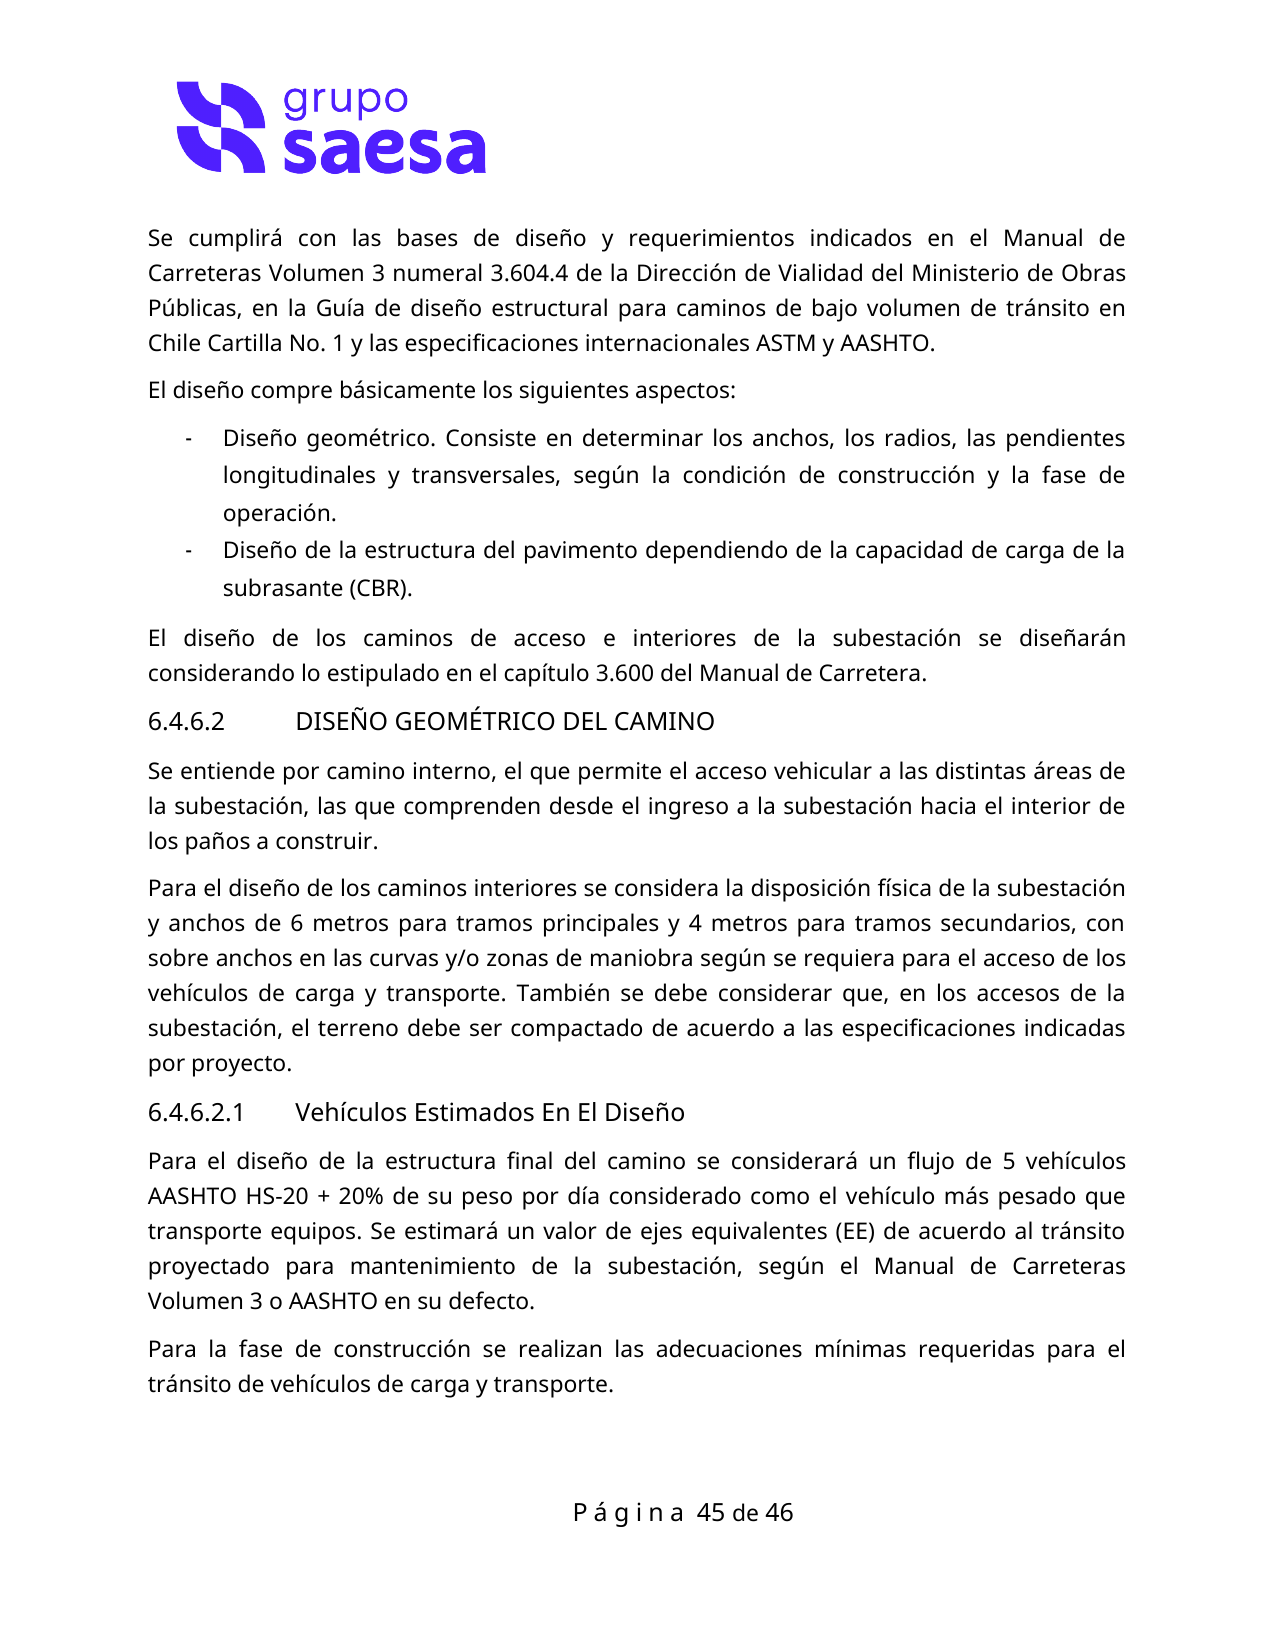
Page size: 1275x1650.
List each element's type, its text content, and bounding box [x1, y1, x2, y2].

text Para el diseño de los caminos interiores se considera la disposición física de la subestación y anchos de 6 metros para tramos principales y 4 metros para tramos secundarios, con sobre anchos en las curvas y/o zonas de maniobra según se requiera para el acceso de los vehículos de carga y transporte. También se debe considerar que, en los accesos de la subestación, el terreno debe ser compactado de acuerdo a las especificaciones indicadas por proyecto. [148, 872, 1127, 1078]
list Diseño geométrico. Consiste en determinar los anchos, los radios, las pendientes longitudinales y transversales, según la condición de construcción y la fase de operación. [185, 421, 1127, 528]
text Para la fase de construcción se realizan las adecuaciones mínimas requeridas para el tránsito de vehículos de carga y transporte. [148, 1333, 1127, 1399]
text Se cumplirá con las bases de diseño y requerimientos indicados en el Manual de Carreteras Volumen 3 numeral 3.604.4 de la Dirección de Vialidad del Ministerio de Obras Públicas, en la Guía de diseño estructural para caminos de bajo volumen de tránsito en Chile Cartilla No. 1 y las especificaciones internacionales ASTM y AASHTO. [148, 221, 1127, 358]
text El diseño compre básicamente los siguientes aspectos: [148, 374, 1127, 405]
text Se entiende por camino interno, el que permite el acceso vehicular a las distintas áreas de la subestación, las que comprenden desde el ingreso a la subestación hacia el interior de los paños a construir. [148, 754, 1127, 856]
text El diseño de los caminos de acceso e interiores de la subestación se diseñarán considerando lo estipulado en el capítulo 3.600 del Manual de Carretera. [148, 621, 1127, 688]
list Diseño de la estructura del pavimento dependiendo de la capacidad de carga de la subrasante (CBR). [185, 534, 1127, 603]
text Para el diseño de la estructura final del camino se considerará un flujo de 5 vehículos AASHTO HS-20 + 20% de su peso por día considerado como el vehículo más pesado que transporte equipos. Se estimará un valor de ejes equivalentes (EE) de acuerdo al tránsito proyectado para mantenimiento de la subestación, según el Manual de Carreteras Volumen 3 o AASHTO en su defecto. [148, 1145, 1127, 1316]
subtitle DISEÑO GEOMÉTRICO DEL CAMINO [148, 704, 1127, 738]
subtitle Vehículos Estimados En El Diseño [148, 1094, 1127, 1129]
